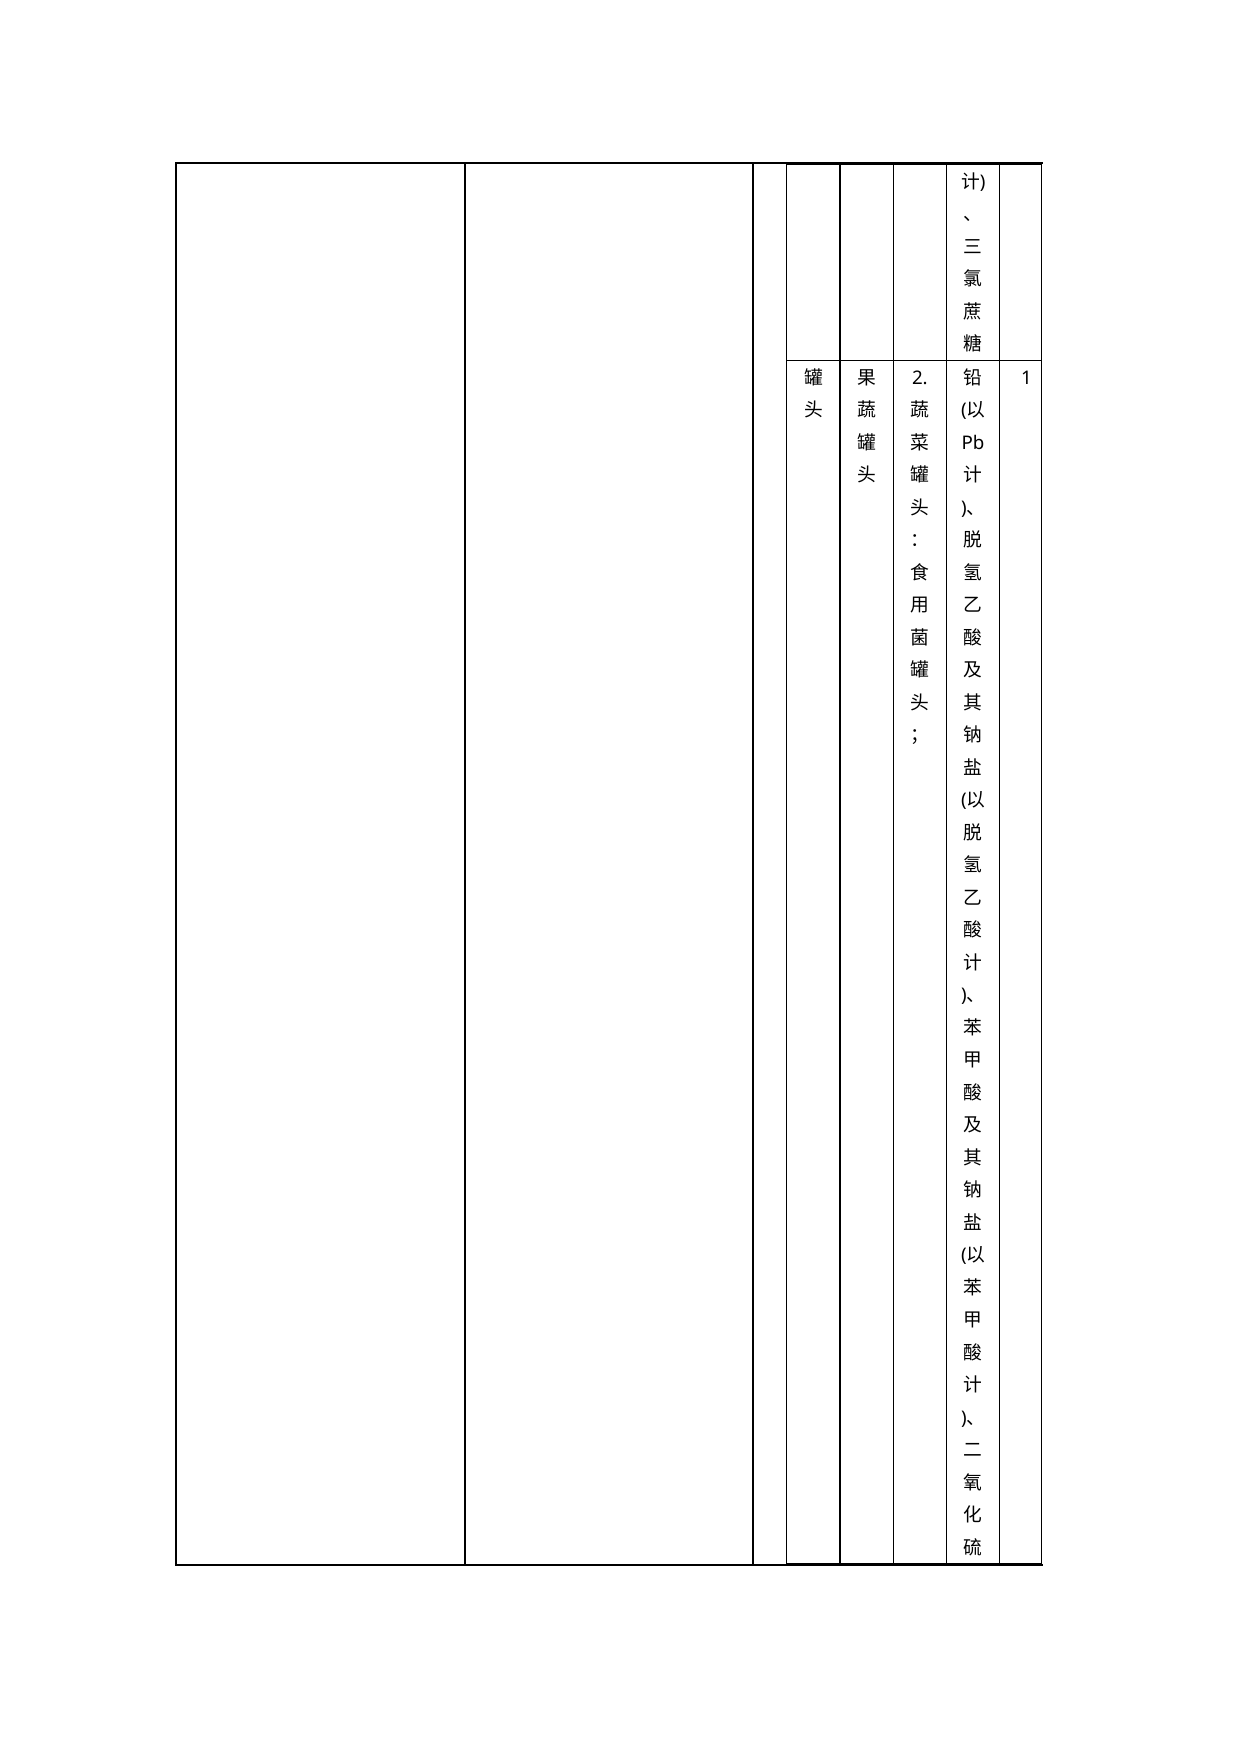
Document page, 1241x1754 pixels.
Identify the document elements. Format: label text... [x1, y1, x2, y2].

table_cell 1 [177, 164, 464, 1564]
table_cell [1000, 361, 1041, 1563]
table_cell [754, 164, 786, 1564]
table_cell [947, 361, 999, 1563]
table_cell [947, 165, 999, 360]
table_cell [841, 361, 893, 1563]
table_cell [787, 361, 839, 1563]
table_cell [894, 361, 946, 1563]
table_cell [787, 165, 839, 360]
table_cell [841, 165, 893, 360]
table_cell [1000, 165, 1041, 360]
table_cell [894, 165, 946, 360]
table_cell ★ [466, 164, 752, 1564]
